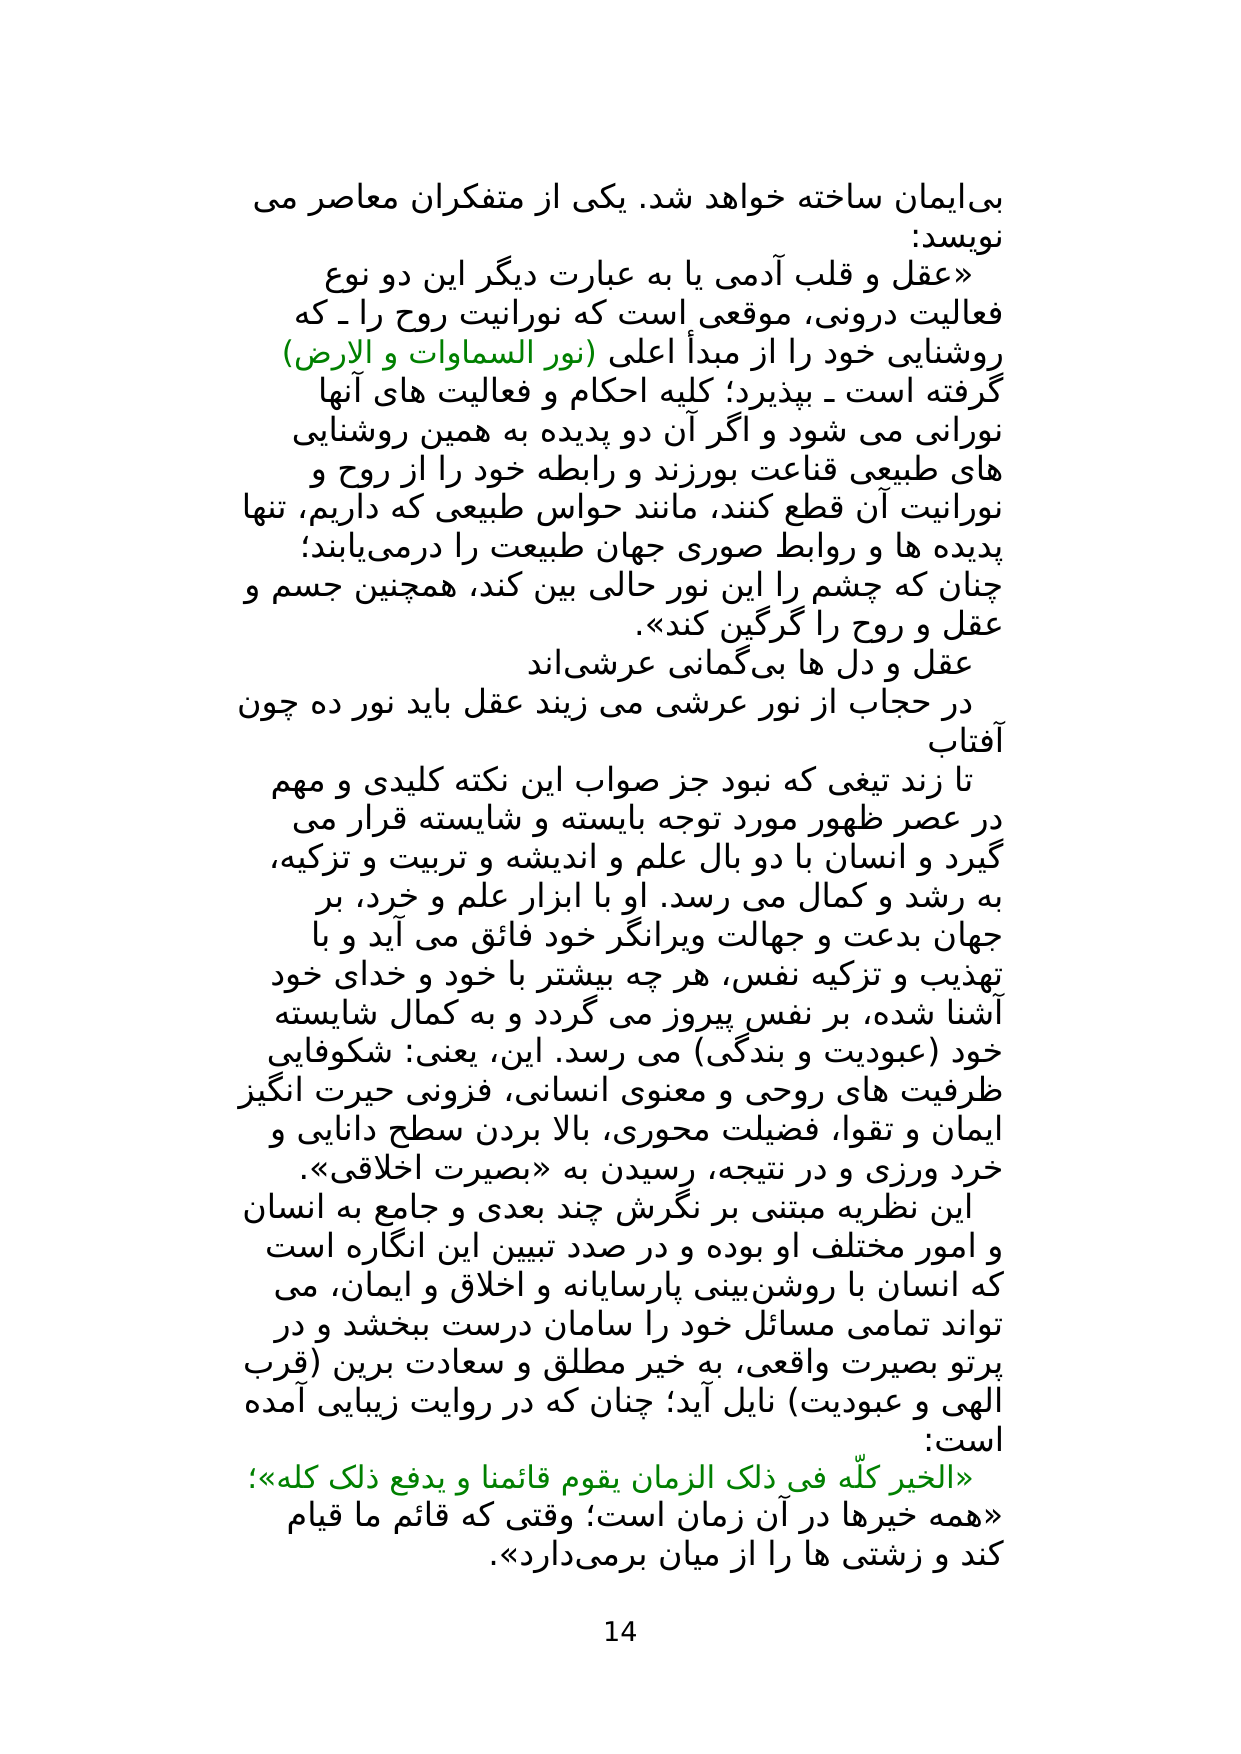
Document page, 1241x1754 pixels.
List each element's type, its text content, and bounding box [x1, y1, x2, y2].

text «الخیر کلّه فی ذلک الزمان یقوم قائمنا و یدفع ذلک کله»؛ «همه خیرها در آن زمان است؛ وقتی که قائم ما قیام کند و زشتی ها را از میان برمی‌دارد». [236, 1459, 1004, 1573]
text این نظریه مبتنی بر نگرش چند بعدی و جامع به انسان و امور مختلف او بوده و در صدد تبیین این انگاره است که انسان با روشن‌بینی پارسایانه و اخلاق و ایمان، می تواند تمامی مسائل خود را سامان درست ببخشد و در پرتو بصیرت واقعی، به خیر مطلق و سعادت برین (قرب الهی و عبودیت) نایل آید؛ چنان که در روایت زیبایی آمده است: [236, 1187, 1004, 1459]
text عقل و دل ها بی‌گمانی عرشی‌اند [236, 643, 1004, 682]
text تا زند تیغی که نبود جز صواب این نکته کلیدی و مهم در عصر ظهور مورد توجه بایسته و شایسته قرار می گیرد و انسان با دو بال علم و اندیشه و تربیت و تزکیه، به رشد و کمال می رسد. او با ابزار علم و خرد، بر جهان بدعت و جهالت ویرانگر خود فائق می آید و با تهذیب و تزکیه نفس، هر چه بیشتر با خود و خدای خود آشنا شده، بر نفس پیروز می گردد و به کمال شایسته خود (عبودیت و بندگی) می رسد. این، یعنی: شکوفایی ظرفیت های روحی و معنوی انسانی، فزونی حیرت انگیز ایمان و تقوا، فضیلت محوری، بالا بردن سطح دانایی و خرد ورزی و در نتیجه، رسیدن به «بصیرت اخلاقی». [236, 760, 1004, 1187]
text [236, 177, 1004, 255]
text «عقل و قلب آدمی یا به عبارت دیگر این دو نوع فعالیت درونی، موقعی است که نورانیت روح را ـ که روشنایی خود را از مبدأ اعلی (نور السماوات و الارض) گرفته است ـ بپذیرد؛ کلیه احکام و فعالیت های آنها نورانی می شود و اگر آن دو پدیده به همین روشنایی های طبیعی قناعت بورزند و رابطه خود را از روح و نورانیت آن قطع کنند، مانند حواس طبیعی که داریم، تنها پدیده ها و روابط صوری جهان طبیعت را درمی‌یابند؛ چنان که چشم را این نور حالی بین کند، همچنین جسم و عقل و روح را گرگین کند». [236, 255, 1004, 643]
text در حجاب از نور عرشی می زیند عقل باید نور ده چون آفتاب [236, 682, 1004, 760]
